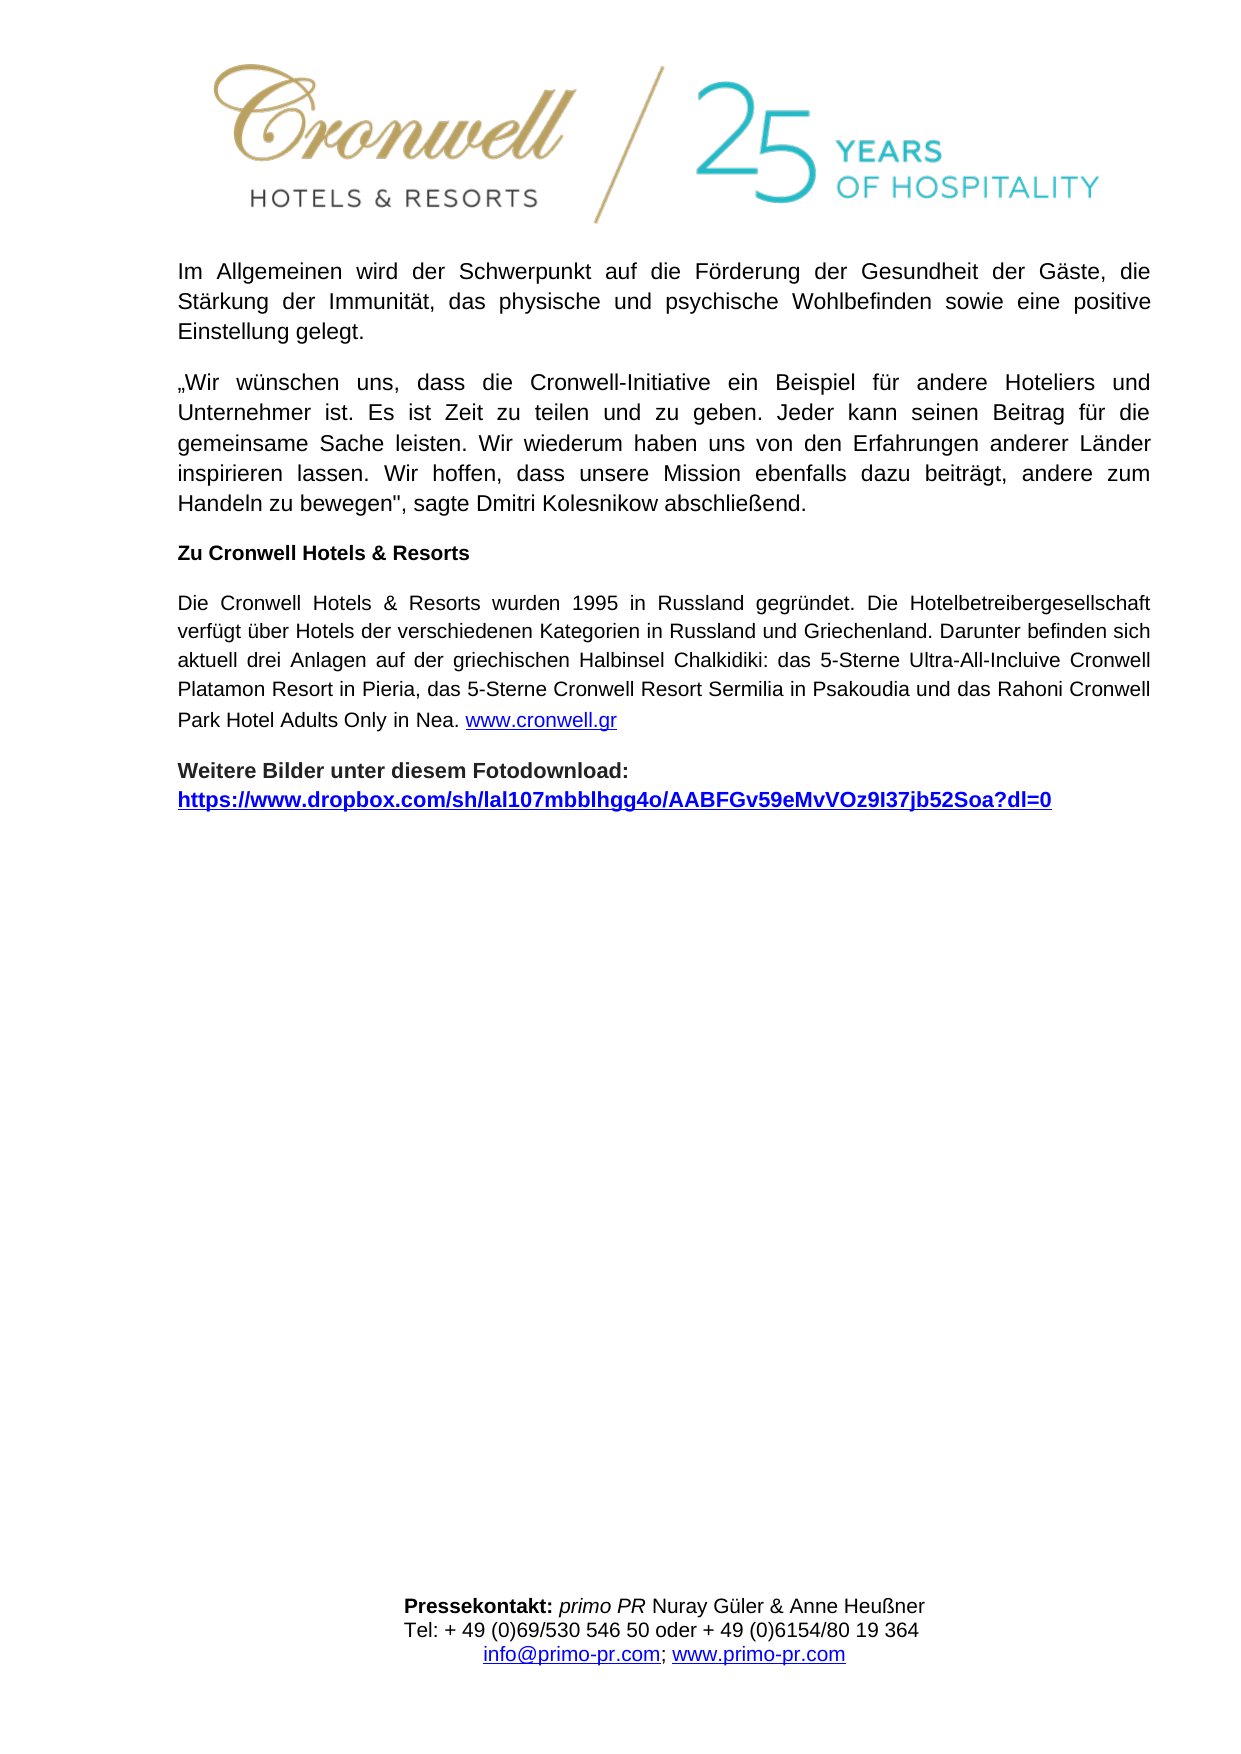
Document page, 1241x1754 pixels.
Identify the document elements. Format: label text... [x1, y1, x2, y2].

text Die Cronwell Hotels & Resorts wurden 1995 in Russland gegründet. Die Hotelbetreibergesellschaft verfügt über Hotels der verschiedenen Kategorien in Russland und Griechenland. Darunter befinden sich aktuell drei Anlagen auf der griechischen Halbinsel Chalkidiki: das 5-Sterne Ultra-All-Incluive Cronwell Platamon Resort in Pieria, das 5-Sterne Cronwell Resort Sermilia in Psakoudia und das Rahoni Cronwell Park Hotel Adults Only in Nea. www.cronwell.gr [177, 591, 1152, 732]
picture [177, 29, 1141, 258]
text Im Allgemeinen wird der Schwerpunkt auf die Förderung der Gesundheit der Gäste, die Stärkung der Immunität, das physische und psychische Wohlbefinden sowie eine positive Einstellung gelegt. [177, 258, 1152, 344]
text „Wir wünschen uns, dass die Cronwell-Initiative ein Beispiel für andere Hoteliers und Unternehmer ist. Es ist Zeit zu teilen und zu geben. Jeder kann seinen Beitrag für die gemeinsame Sache leisten. Wir wiederum haben uns von den Erfahrungen anderer Länder inspirieren lassen. Wir hoffen, dass unsere Mission ebenfalls dazu beiträgt, andere zum Handeln zu bewegen", sagte Dmitri Kolesnikow abschließend. [177, 369, 1152, 516]
text Zu Cronwell Hotels & Resorts [177, 541, 1152, 565]
text Weitere Bilder unter diesem Fotodownload: https://www.dropbox.com/sh/lal107mbblhgg4o/AABFGv59eMvVOz9I37jb52Soa?dl=0 [177, 758, 1152, 812]
